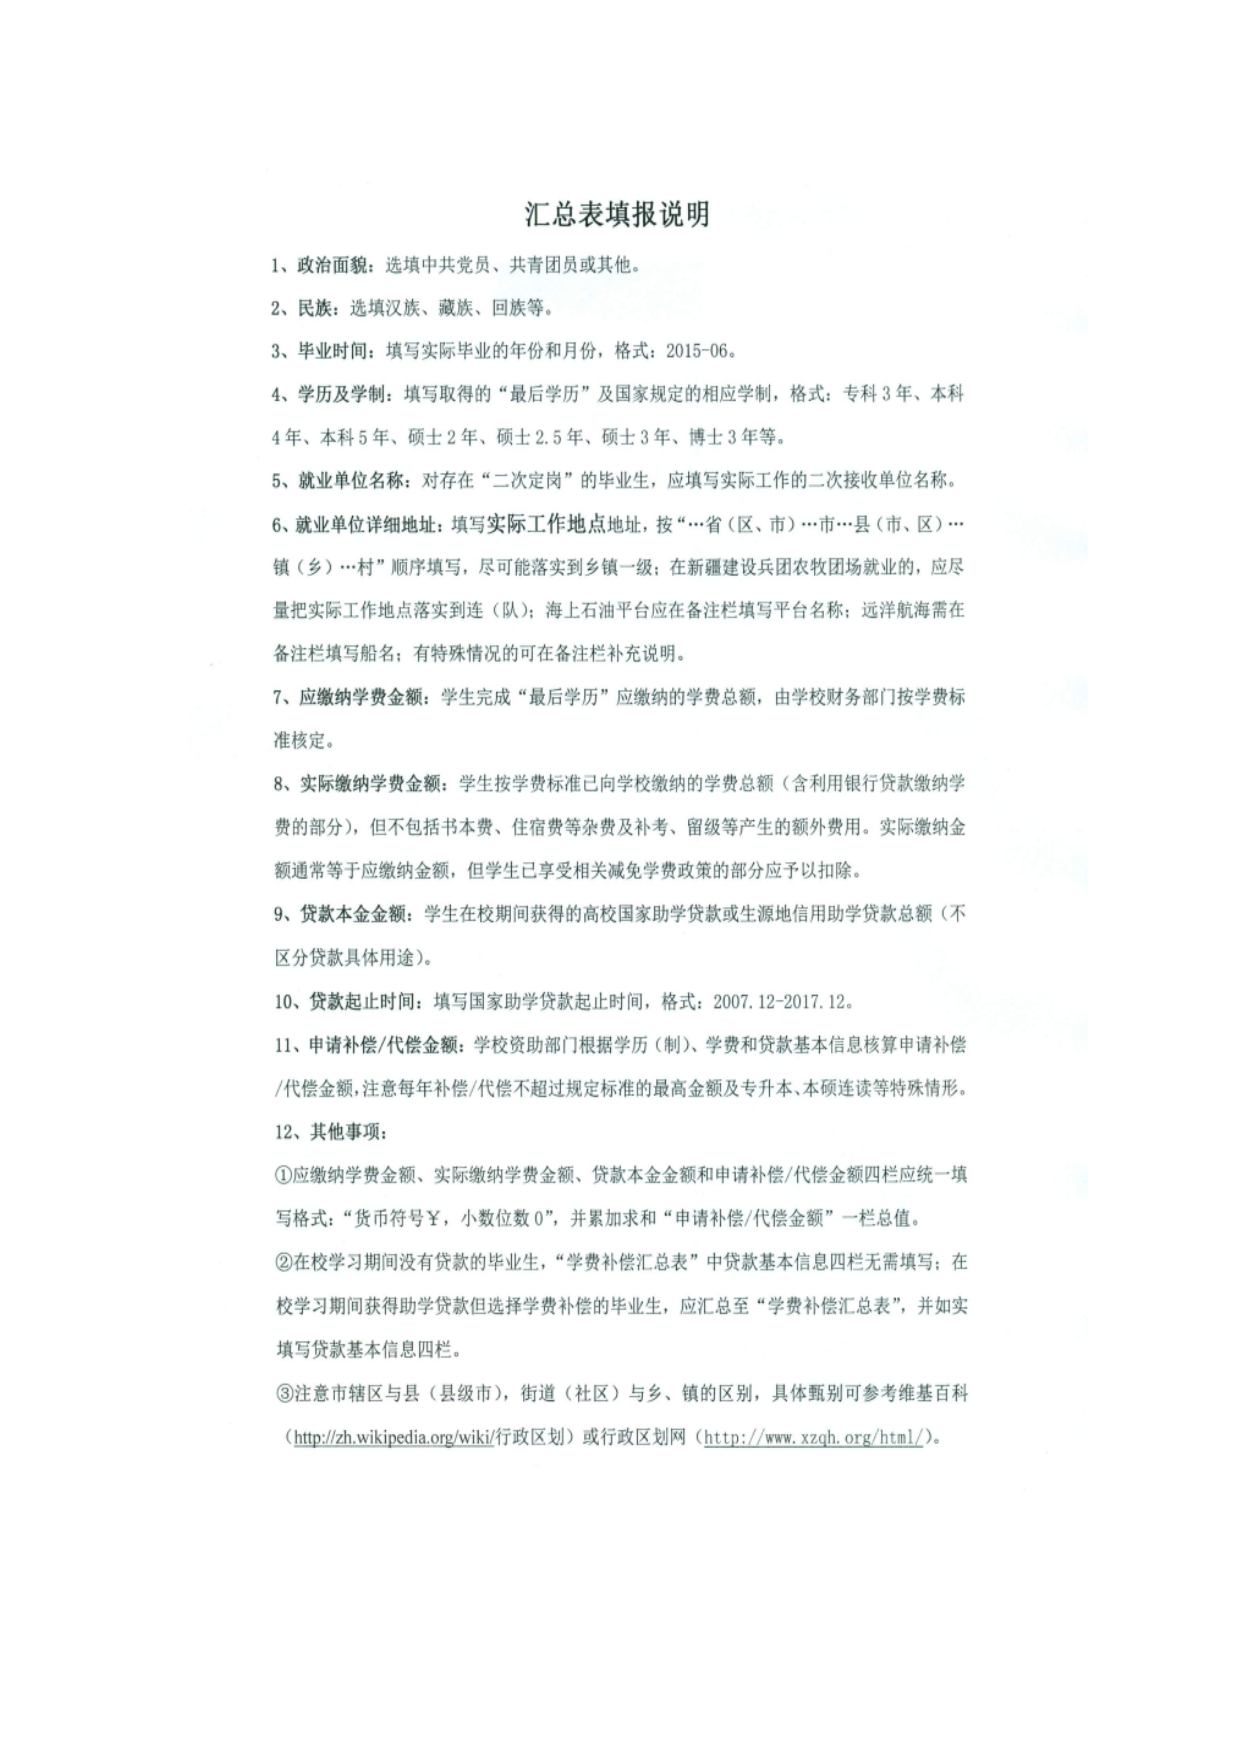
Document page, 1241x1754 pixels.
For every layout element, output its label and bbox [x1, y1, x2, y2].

picture [187, 162, 1088, 1508]
